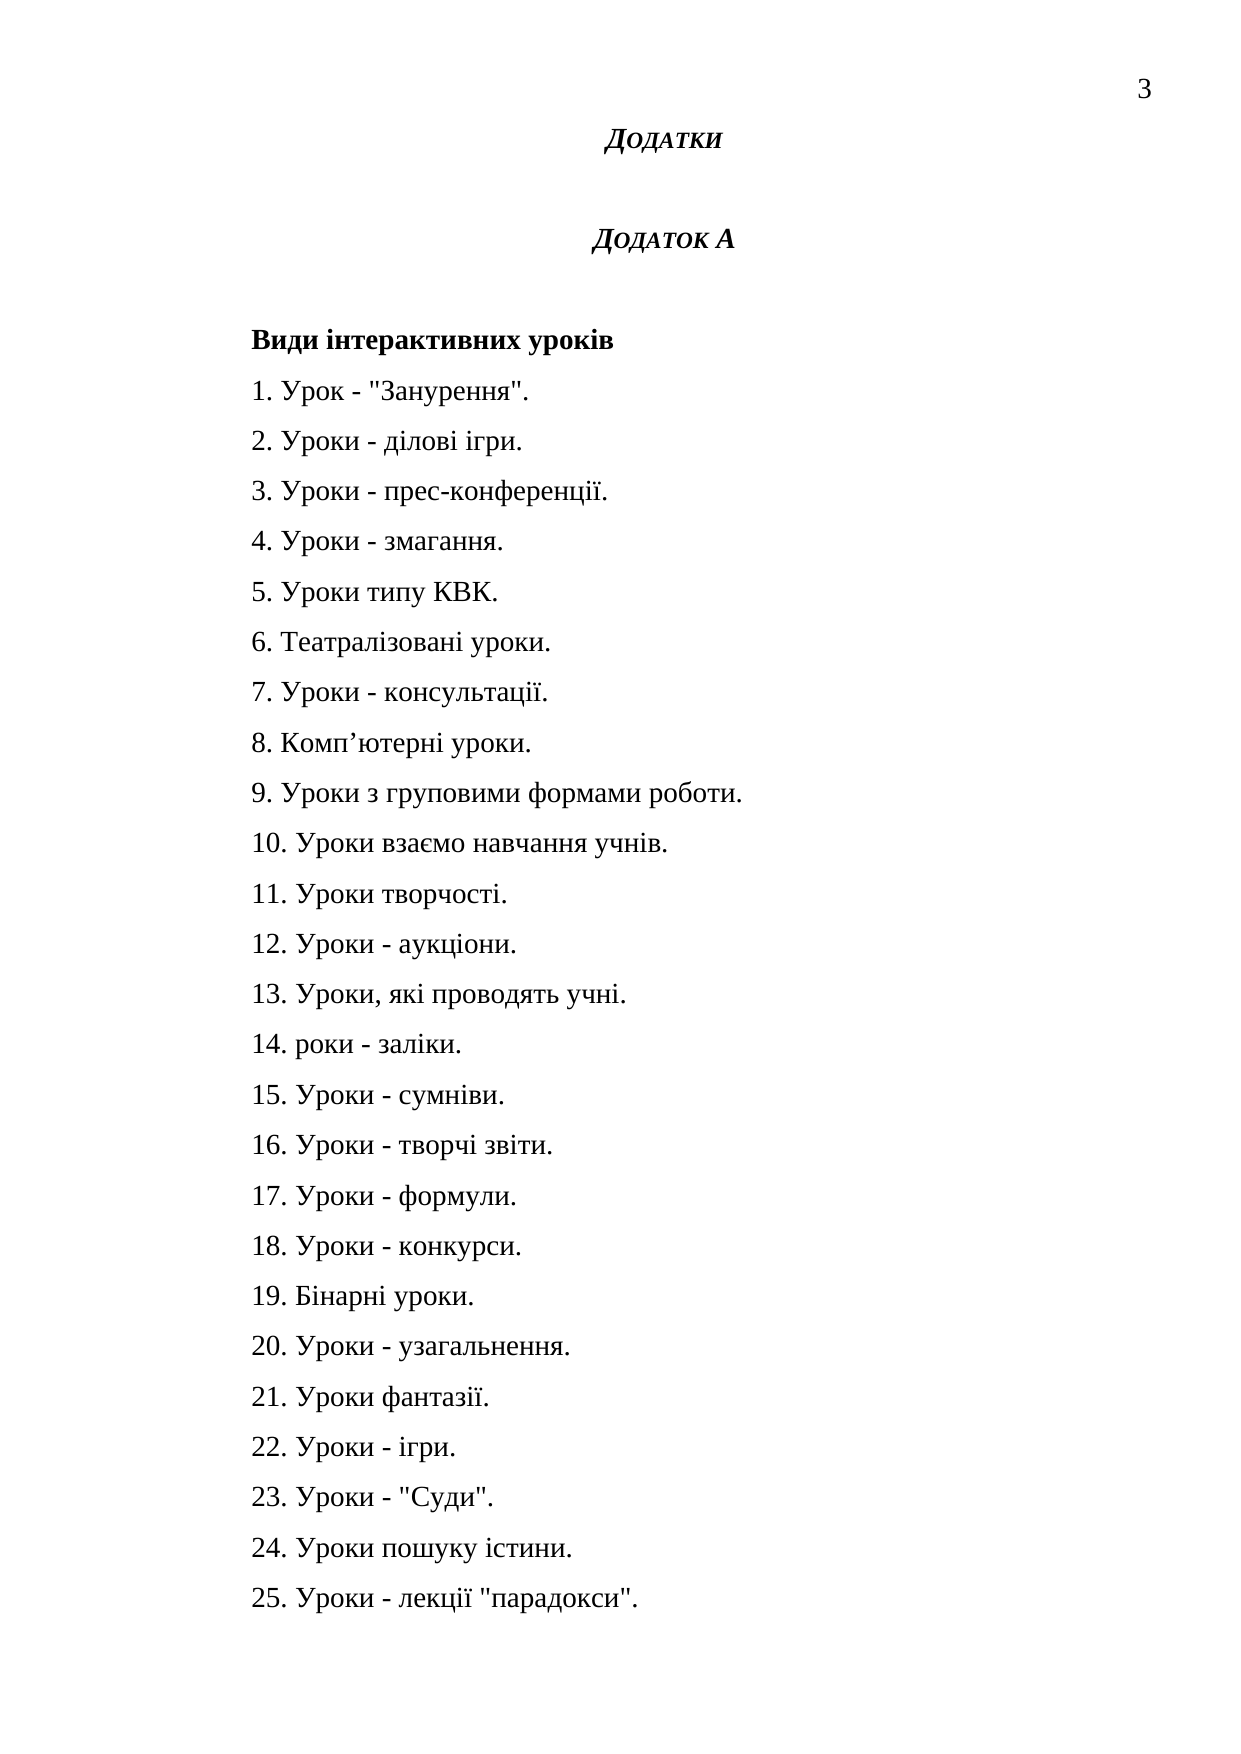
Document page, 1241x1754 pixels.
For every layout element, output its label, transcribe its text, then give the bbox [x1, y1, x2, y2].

text 20. Уроки - узагальнення. [177, 1328, 1152, 1362]
text 16. Уроки - творчі звіти. [177, 1127, 1152, 1161]
text 19. Бінарні уроки. [177, 1278, 1152, 1312]
text 8. Комп’ютерні уроки. [177, 725, 1152, 758]
text 13. Уроки, які проводять учні. [177, 976, 1152, 1010]
text 24. Уроки пошуку істини. [177, 1530, 1152, 1563]
text 5. Уроки типу КВК. [177, 574, 1152, 607]
text 25. Уроки - лекції "парадокси". [177, 1580, 1152, 1614]
text Види інтерактивних уроків [177, 322, 1152, 356]
text 9. Уроки з груповими формами роботи. [177, 775, 1152, 809]
text 12. Уроки - аукціони. [177, 926, 1152, 959]
text 4. Уроки - змагання. [177, 523, 1152, 557]
text 2. Уроки - ділові ігри. [177, 423, 1152, 456]
text 3. Уроки - прес-конференції. [177, 473, 1152, 507]
text 10. Уроки взаємо навчання учнів. [177, 825, 1152, 859]
text 22. Уроки - ігри. [177, 1429, 1152, 1463]
text 17. Уроки - формули. [177, 1178, 1152, 1211]
text Додаток А [177, 222, 1152, 255]
text 6. Театралізовані уроки. [177, 624, 1152, 658]
text 18. Уроки - конкурси. [177, 1228, 1152, 1261]
text 1. Урок - "Занурення". [177, 373, 1152, 406]
text 7. Уроки - консультації. [177, 674, 1152, 708]
text 21. Уроки фантазії. [177, 1379, 1152, 1412]
text 14. роки - заліки. [177, 1027, 1152, 1060]
text 11. Уроки творчості. [177, 876, 1152, 909]
text 15. Уроки - сумніви. [177, 1077, 1152, 1111]
text 23. Уроки - "Суди". [177, 1479, 1152, 1513]
subtitle Додатки [177, 121, 1152, 154]
